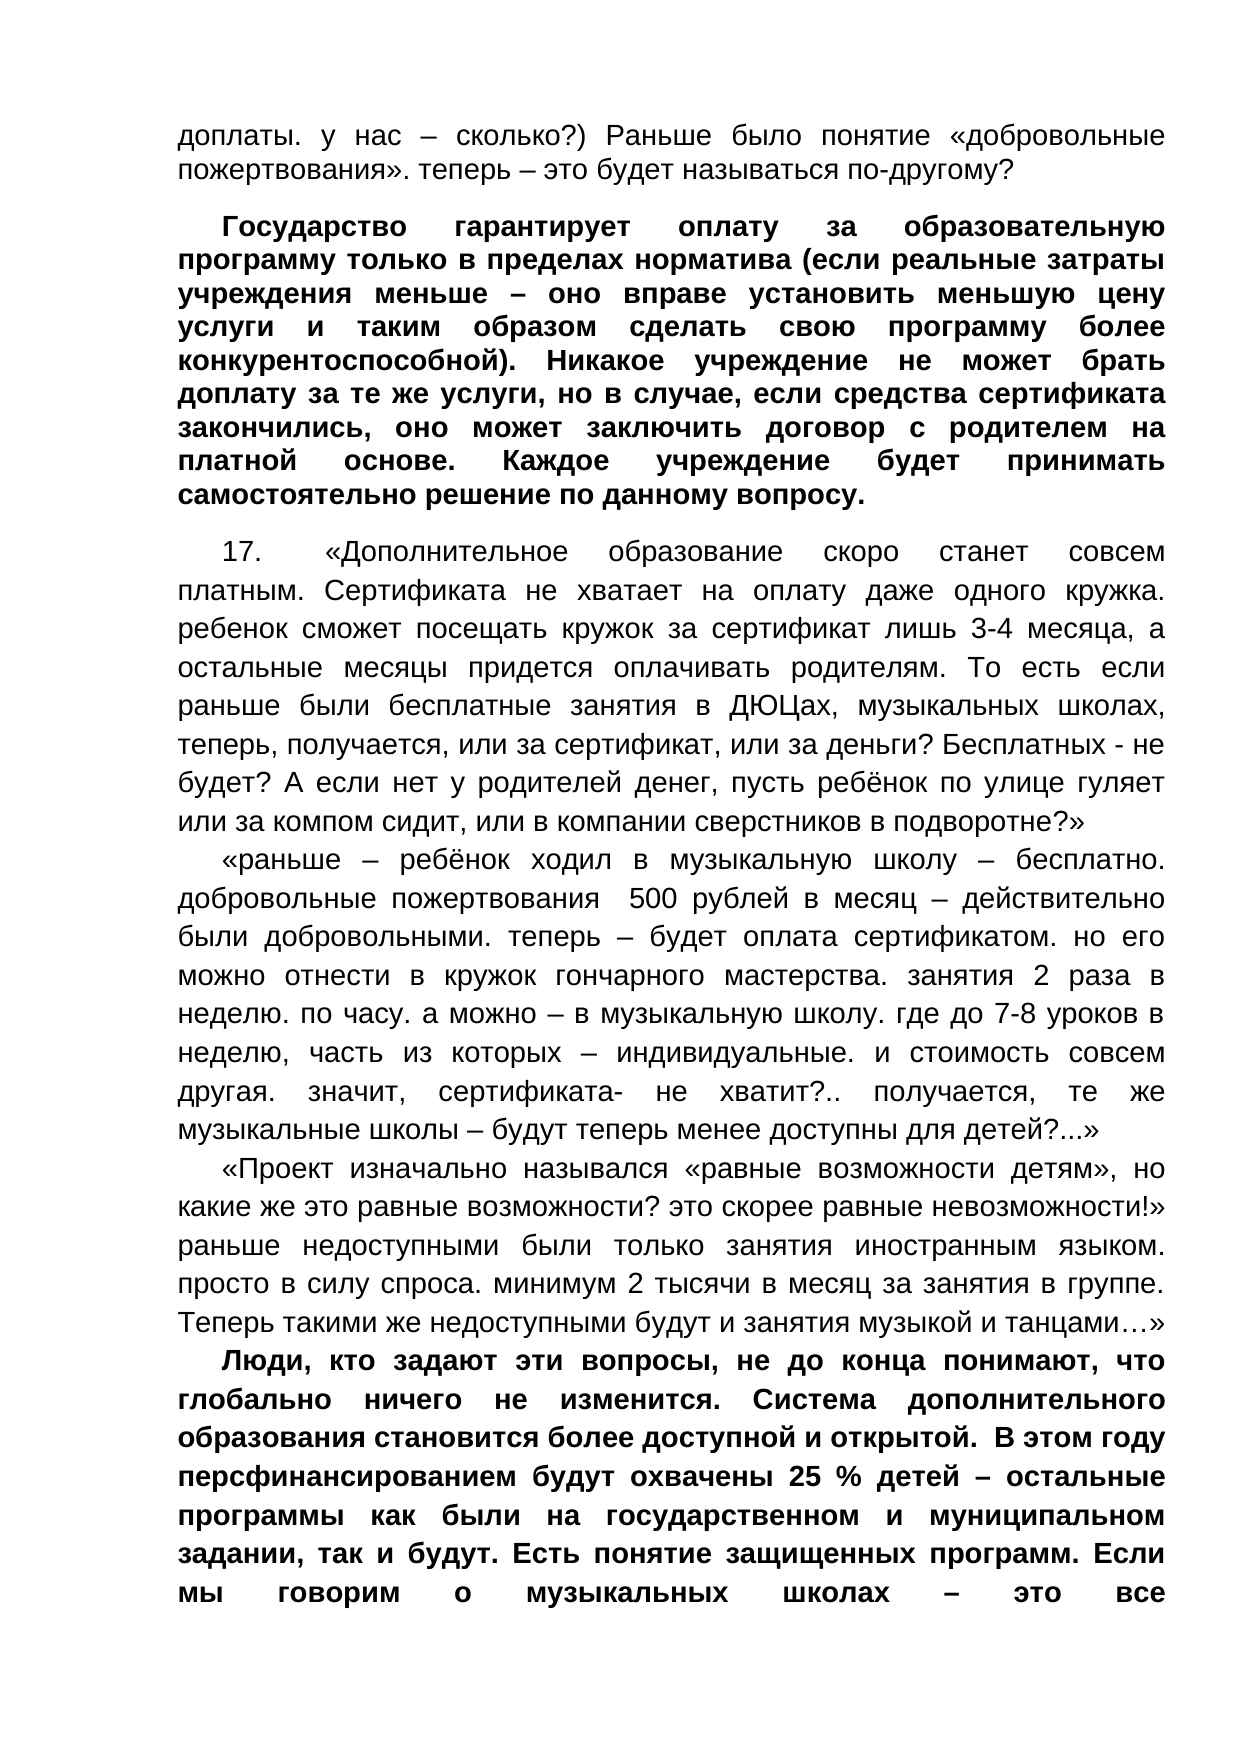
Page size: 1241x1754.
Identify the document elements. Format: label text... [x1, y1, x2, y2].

list «Проект изначально назывался «равные возможности детям», но какие же это равные возможности? это скорее равные невозможности!» раньше недоступными были только занятия иностранным языком. просто в силу спроса. минимум 2 тысячи в месяц за занятия в группе. Теперь такими же недоступными будут и занятия музыкой и танцами…» [177, 1151, 1167, 1338]
list «Дополнительное образование скоро станет совсем платным. Сертификата не хватает на оплату даже одного кружка. ребенок сможет посещать кружок за сертификат лишь 3-4 месяца, а остальные месяцы придется оплачивать родителям. То есть если раньше были бесплатные занятия в ДЮЦах, музыкальных школах, теперь, получается, или за сертификат, или за деньги? Бесплатных - не будет? А если нет у родителей денег, пусть ребёнок по улице гуляет или за компом сидит, или в компании сверстников в подворотне?» [177, 534, 1167, 837]
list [177, 118, 1167, 185]
list «раньше – ребёнок ходил в музыкальную школу – бесплатно. добровольные пожертвования 500 рублей в месяц – действительно были добровольными. теперь – будет оплата сертификатом. но его можно отнести в кружок гончарного мастерства. занятия 2 раза в неделю. по часу. а можно – в музыкальную школу. где до 7-8 уроков в неделю, часть из которых – индивидуальные. и стоимость совсем другая. значит, сертификата- не хватит?.. получается, те же музыкальные школы – будут теперь менее доступны для детей?...» [177, 842, 1167, 1146]
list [177, 1343, 1167, 1608]
text Государство гарантирует оплату за образовательную программу только в пределах норматива (если реальные затраты учреждения меньше – оно вправе установить меньшую цену услуги и таким образом сделать свою программу более конкурентоспособной). Никакое учреждение не может брать доплату за те же услуги, но в случае, если средства сертификата закончились, оно может заключить договор с родителем на платной основе. Каждое учреждение будет принимать самостоятельно решение по данному вопросу. [177, 209, 1167, 511]
